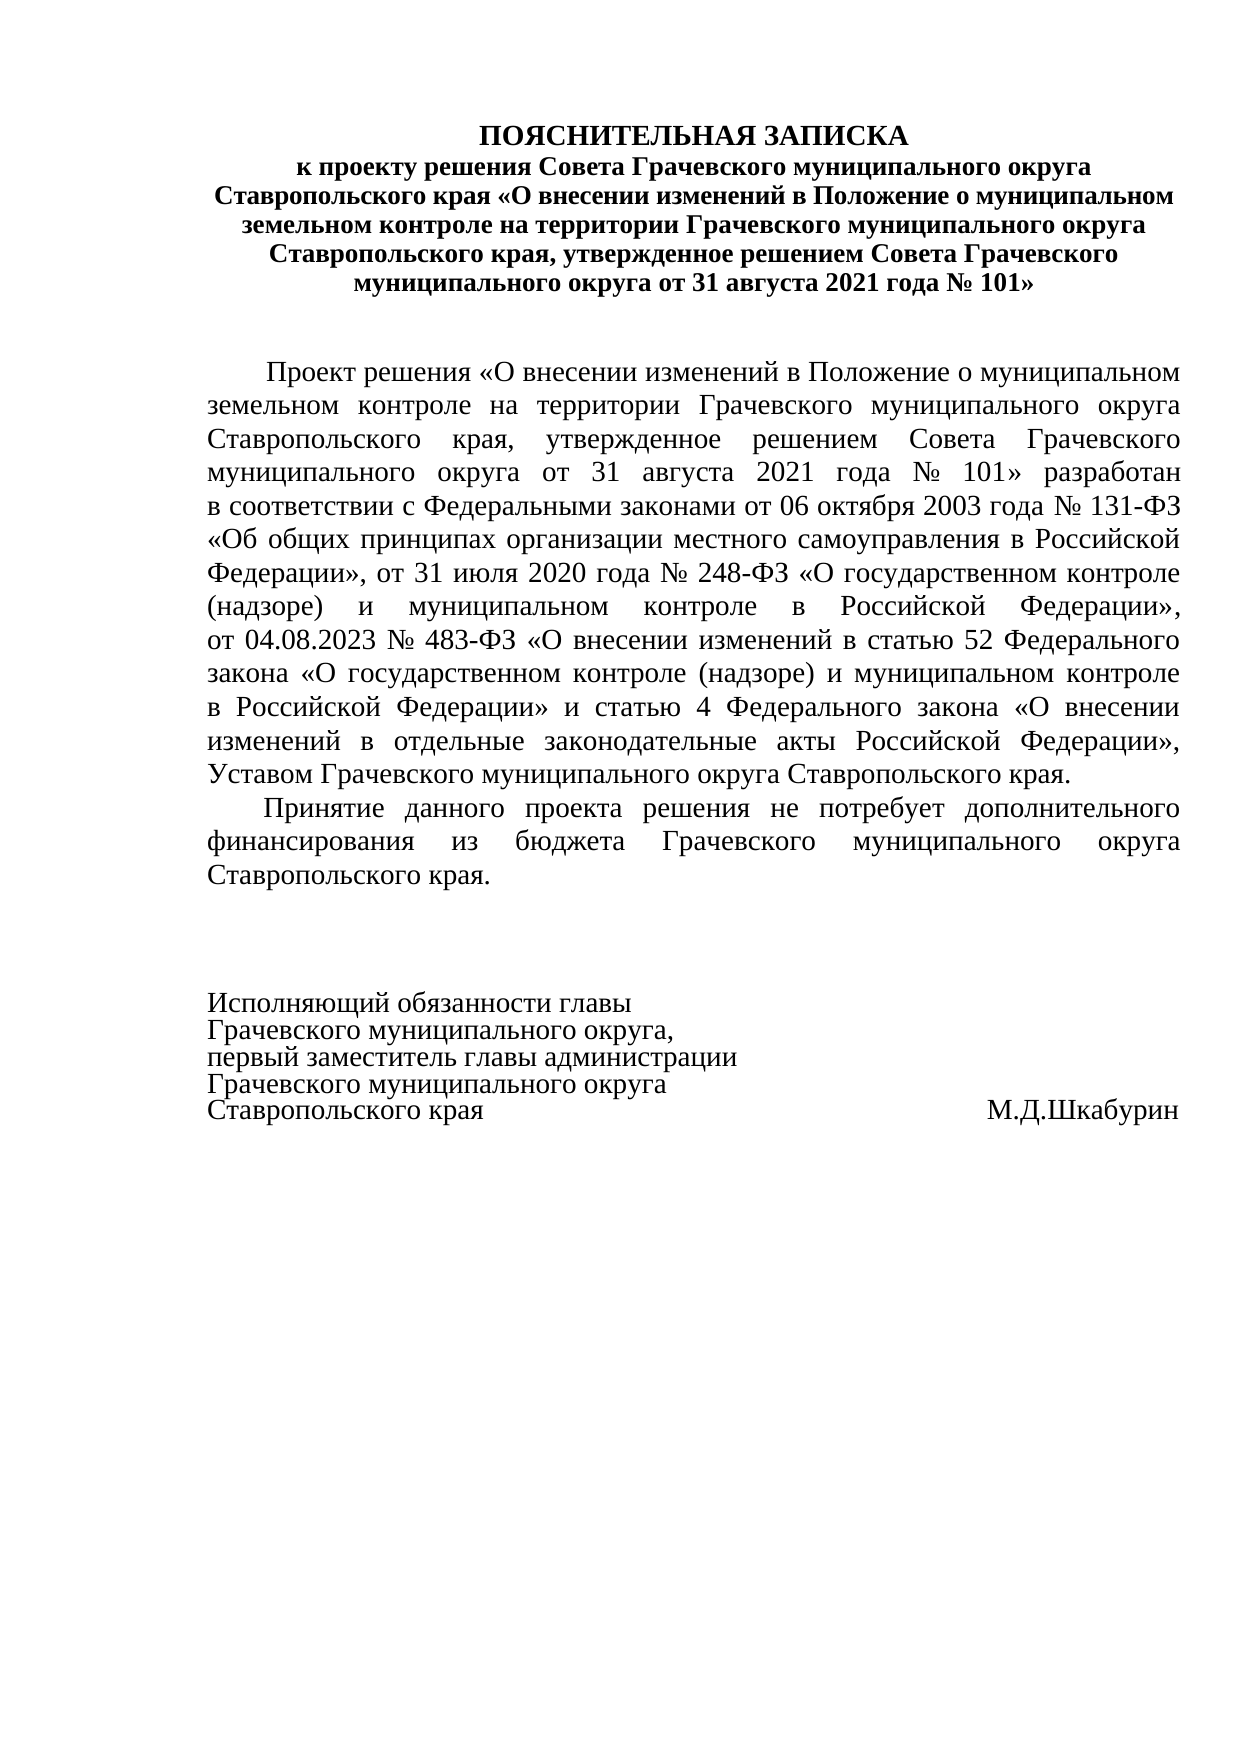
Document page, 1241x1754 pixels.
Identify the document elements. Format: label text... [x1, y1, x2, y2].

text к проекту решения Совета Грачевского муниципального округа Ставропольского края «О внесении изменений в Положение о муниципальном земельном контроле на территории Грачевского муниципального округа Ставропольского края, утвержденное решением Совета Грачевского муниципального округа от 31 августа 2021 года № 101» [207, 152, 1181, 297]
text Принятие данного проекта решения не потребует дополнительного финансирования из бюджета Грачевского муниципального округа Ставропольского края. [207, 790, 1181, 890]
text Исполняющий обязанности главы [207, 991, 1181, 1018]
text Проект решения «О внесении изменений в Положение о муниципальном земельном контроле на территории Грачевского муниципального округа Ставропольского края, утвержденное решением Совета Грачевского муниципального округа от 31 августа 2021 года № 101» разработан в соответствии с Федеральными законами от 06 октября 2003 года № 131-ФЗ «Об общих принципах организации местного самоуправления в Российской Федерации», от 31 июля 2020 года № 248-ФЗ «О государственном контроле (надзоре) и муниципальном контроле в Российской Федерации», от 04.08.2023 № 483-ФЗ «О внесении изменений в статью 52 Федерального закона «О государственном контроле (надзоре) и муниципальном контроле в Российской Федерации» и статью 4 Федерального закона «О внесении изменений в отдельные законодательные акты Российской Федерации», Уставом Грачевского муниципального округа Ставропольского края. [207, 354, 1181, 790]
text первый заместитель главы администрации [207, 1045, 1181, 1072]
text Грачевского муниципального округа [207, 1072, 1181, 1099]
text Грачевского муниципального округа, [207, 1018, 1181, 1045]
text ПОЯСНИТЕЛЬНАЯ ЗАПИСКА [207, 118, 1181, 152]
text Ставропольского края М.Д.Шкабурин [207, 1099, 1181, 1124]
